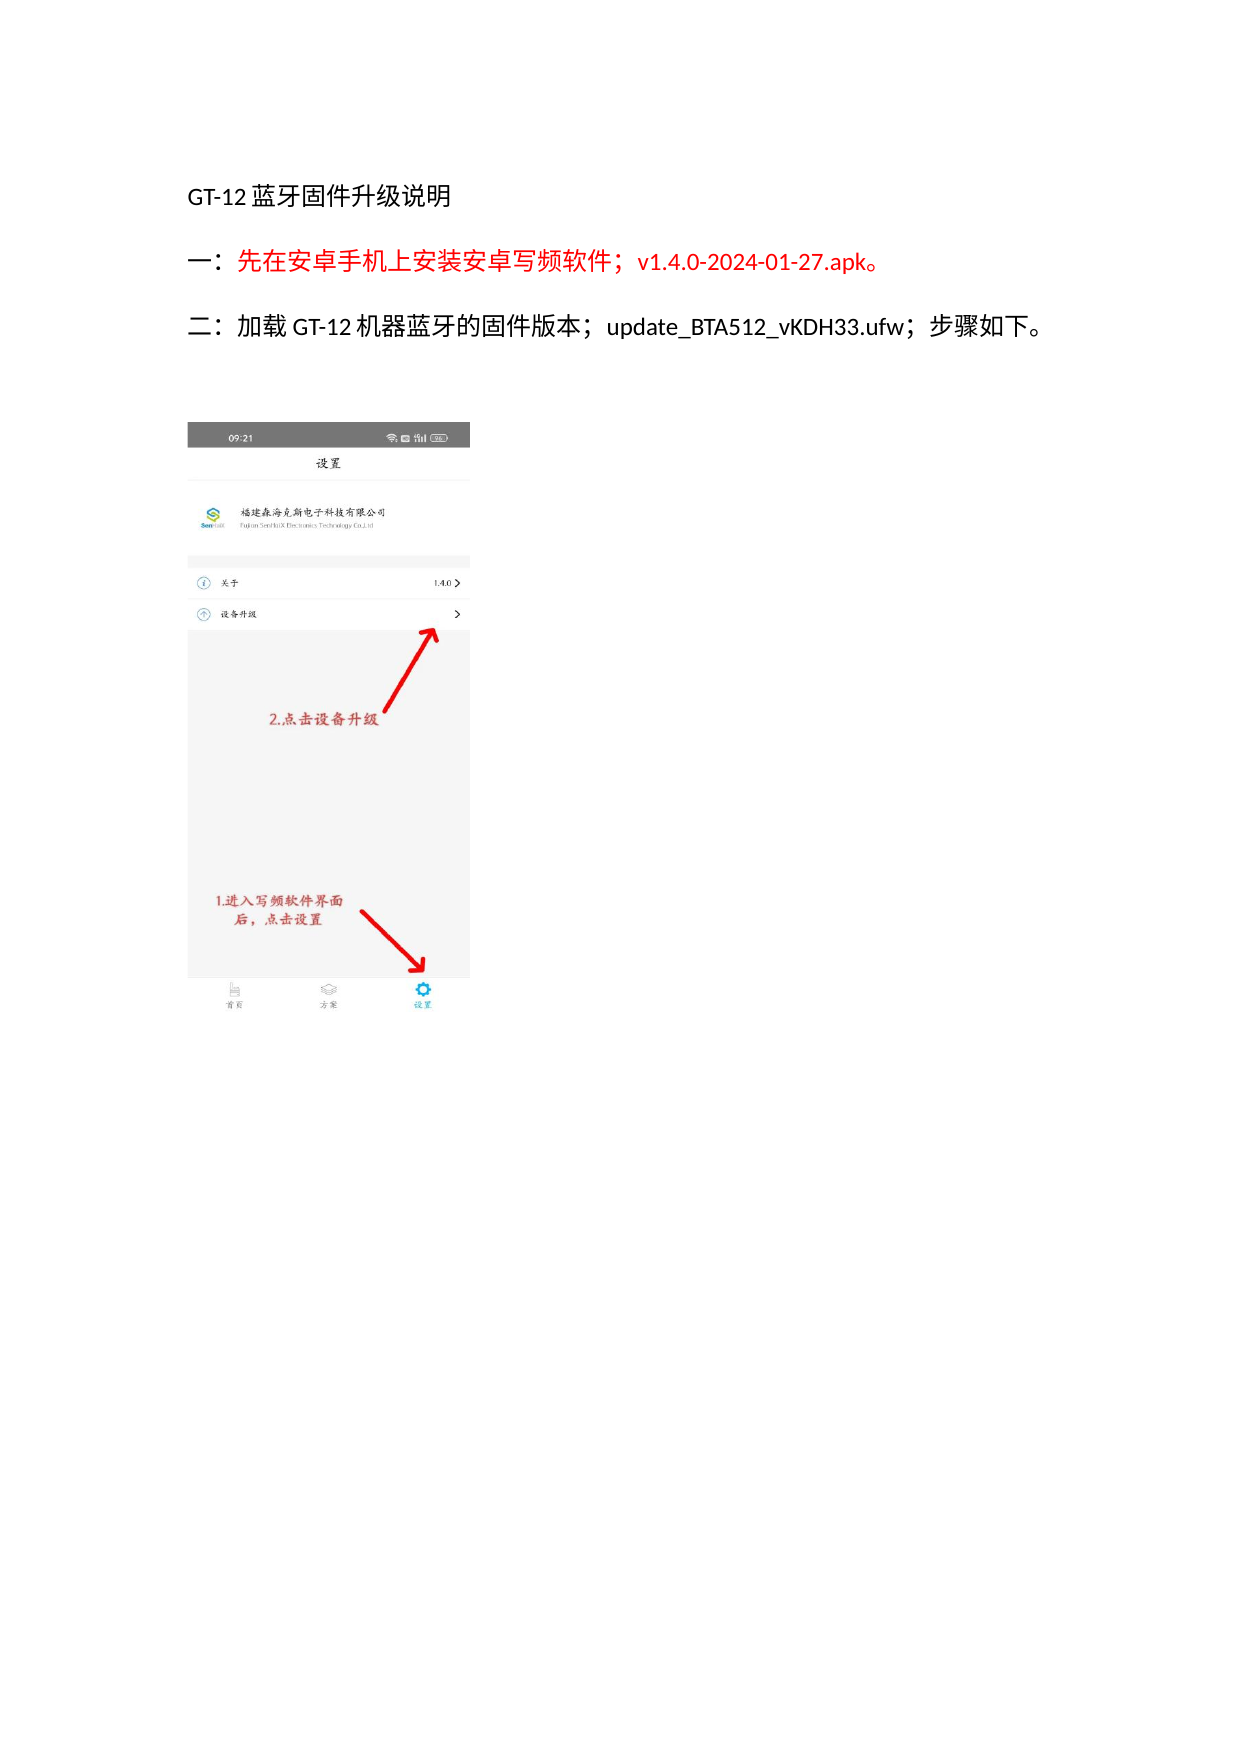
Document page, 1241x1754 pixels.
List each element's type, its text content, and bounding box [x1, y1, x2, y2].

text 一：先在安卓手机上安装安卓写频软件；v1.4.0-2024-01-27.apk。 [187, 227, 1053, 292]
text GT-12蓝牙固件升级说明 [187, 162, 1053, 227]
picture [187, 422, 470, 1012]
text 二：加载GT-12机器蓝牙的固件版本；update_BTA512_vKDH33.ufw；步骤如下。 [187, 292, 1053, 357]
